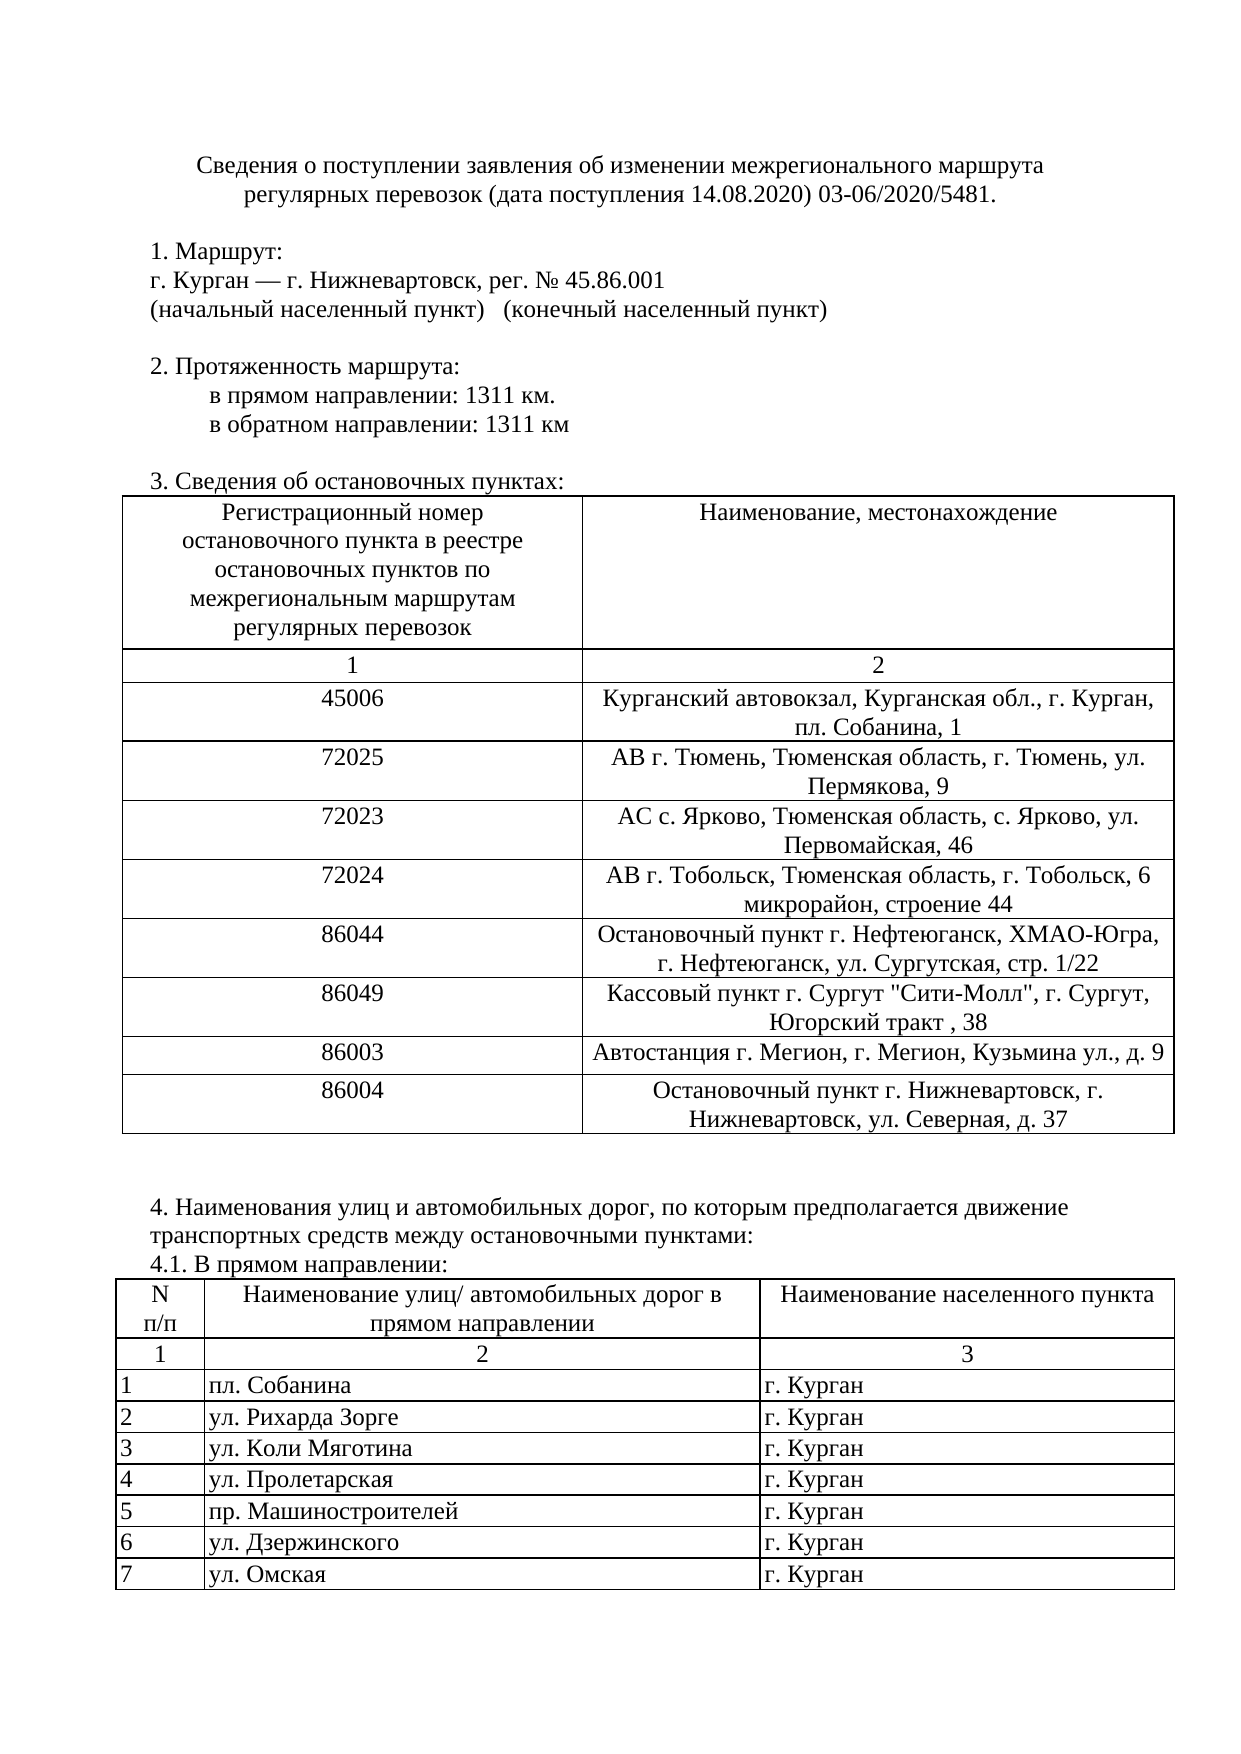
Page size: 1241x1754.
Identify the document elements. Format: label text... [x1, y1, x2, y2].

table_cell 6 [117, 1527, 204, 1557]
table_cell 72023 [123, 801, 582, 858]
text в обратном направлении: 1311 км [150, 409, 1090, 437]
table_cell 7 [117, 1559, 204, 1589]
table_cell ул. Коли Мяготина [205, 1433, 759, 1463]
table_cell 45006 [123, 683, 582, 740]
table_cell 3 [761, 1339, 1174, 1368]
text 4. Наименования улиц и автомобильных дорог, по которым предполагается движение транспортных средств между остановочными пунктами: [150, 1192, 1090, 1249]
table_cell 1 [117, 1370, 204, 1400]
table_header Наименование населенного пункта [761, 1280, 1174, 1337]
table_cell г. Курган [761, 1465, 1174, 1494]
table_cell 86004 [123, 1075, 582, 1133]
table_header N п/п [117, 1280, 204, 1337]
table_cell АС с. Ярково, Тюменская область, с. Ярково, ул. Первомайская, 46 [583, 801, 1173, 858]
table_cell 1 [123, 650, 582, 681]
text г. Курган — г. Нижневартовск, рег. № 45.86.001 [150, 265, 1090, 294]
text (начальный населенный пункт) (конечный населенный пункт) [150, 294, 1090, 322]
table_cell Остановочный пункт г. Нижневартовск, г. Нижневартовск, ул. Северная, д. 37 [583, 1075, 1173, 1133]
table_cell 1 [117, 1339, 204, 1368]
table_cell пл. Собанина [205, 1370, 759, 1400]
text Сведения о поступлении заявления об изменении межрегионального маршрута регулярных перевозок (дата поступления 14.08.2020) 03-06/2020/5481. [150, 150, 1090, 207]
table_cell 72024 [123, 860, 582, 918]
table_cell ул. Омская [205, 1559, 759, 1589]
table_cell ул. Рихарда Зорге [205, 1402, 759, 1431]
text 1. Маршрут: [150, 236, 1090, 265]
table_cell г. Курган [761, 1527, 1174, 1557]
table_cell 86044 [123, 919, 582, 977]
table_cell АВ г. Тобольск, Тюменская область, г. Тобольск, 6 микрорайон, строение 44 [583, 860, 1173, 918]
table_cell Курганский автовокзал, Курганская обл., г. Курган, пл. Собанина, 1 [583, 683, 1173, 740]
table_cell ул. Дзержинского [205, 1527, 759, 1557]
table_cell 2 [117, 1402, 204, 1431]
text 4.1. В прямом направлении: [150, 1249, 1090, 1278]
table_header Наименование, местонахождение [583, 497, 1173, 648]
table_cell 86049 [123, 978, 582, 1036]
table_header Регистрационный номер остановочного пункта в реестре остановочных пунктов по межрегиональным маршрутам регулярных перевозок [123, 497, 582, 648]
table_cell 4 [117, 1465, 204, 1494]
table_cell 5 [117, 1496, 204, 1526]
text 2. Протяженность маршрута: [150, 351, 1090, 380]
table_cell пр. Машиностроителей [205, 1496, 759, 1526]
table_cell г. Курган [761, 1433, 1174, 1463]
table_cell Автостанция г. Мегион, г. Мегион, Кузьмина ул., д. 9 [583, 1037, 1173, 1074]
table_cell Остановочный пункт г. Нефтеюганск, ХМАО-Югра, г. Нефтеюганск, ул. Сургутская, стр. 1/22 [583, 919, 1173, 977]
table_cell г. Курган [761, 1402, 1174, 1431]
text 3. Сведения об остановочных пунктах: [150, 466, 1090, 495]
table_header Наименование улиц/ автомобильных дорог в прямом направлении [205, 1280, 759, 1337]
table_cell АВ г. Тюмень, Тюменская область, г. Тюмень, ул. Пермякова, 9 [583, 742, 1173, 799]
table_cell 2 [583, 650, 1173, 681]
table_cell 86003 [123, 1037, 582, 1074]
table_cell г. Курган [761, 1496, 1174, 1526]
table_cell г. Курган [761, 1370, 1174, 1400]
table_cell 3 [117, 1433, 204, 1463]
table_cell ул. Пролетарская [205, 1465, 759, 1494]
text в прямом направлении: 1311 км. [150, 380, 1090, 409]
table_cell 2 [205, 1339, 759, 1368]
table_cell Кассовый пункт г. Сургут "Сити-Молл", г. Сургут, Югорский тракт , 38 [583, 978, 1173, 1036]
table_cell г. Курган [761, 1559, 1174, 1589]
table_cell 72025 [123, 742, 582, 799]
